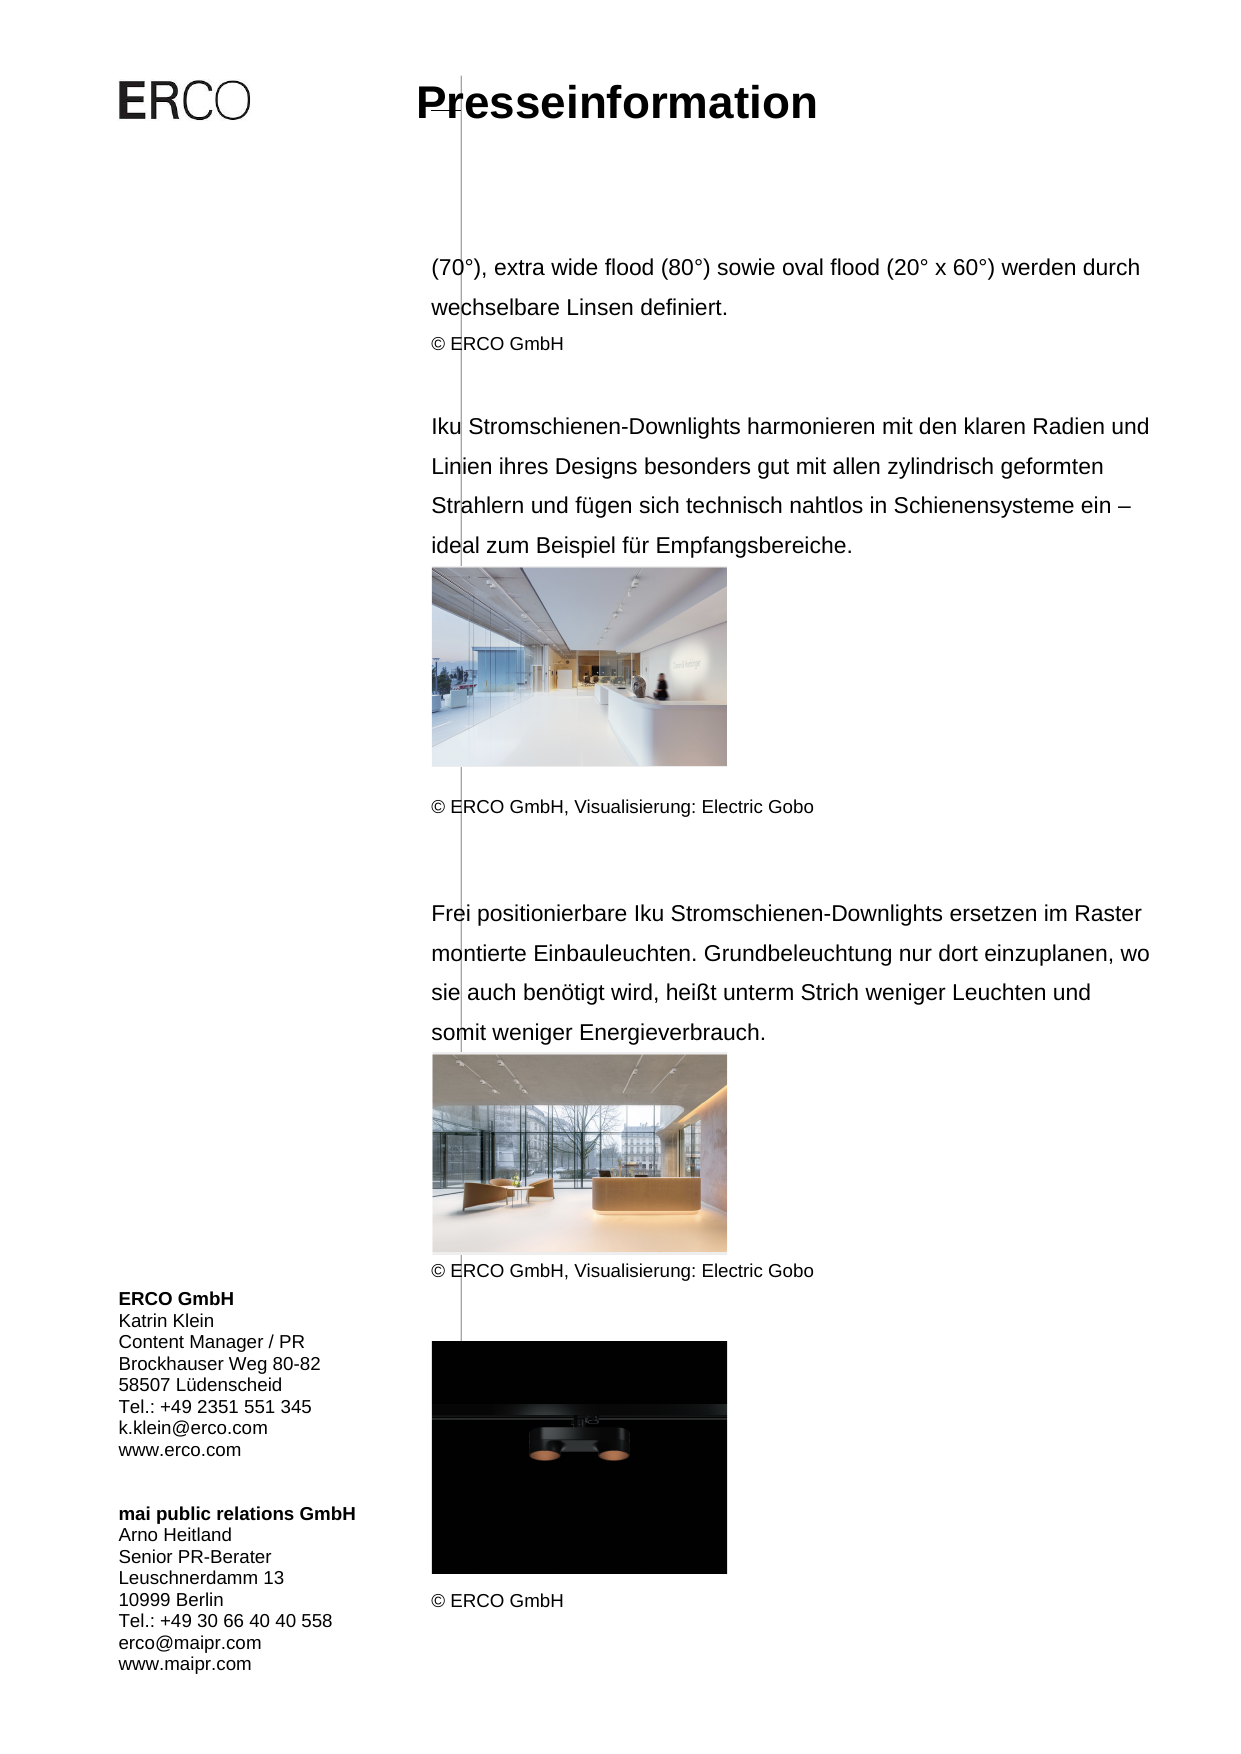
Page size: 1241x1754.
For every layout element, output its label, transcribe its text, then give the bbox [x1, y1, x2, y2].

picture [118, 79, 251, 121]
picture [431, 1341, 728, 1574]
text Iku Stromschienen-Downlights harmonieren mit den klaren Radien und Linien ihres Designs besonders gut mit allen zylindrisch geformten Strahlern und fügen sich technisch nahtlos in Schienensysteme ein – ideal zum Beispiel für Empfangsbereiche. [431, 413, 1152, 558]
picture [431, 1052, 728, 1255]
picture [431, 566, 728, 767]
text © ERCO GmbH [431, 333, 1152, 354]
text Frei positionierbare Iku Stromschienen-Downlights ersetzen im Raster montierte Einbauleuchten. Grundbeleuchtung nur dort einzuplanen, wo sie auch benötigt wird, heißt unterm Strich weniger Leuchten und somit weniger Energieverbrauch. © ERCO GmbH, Visualisierung: Electric Gobo [431, 900, 1152, 1282]
